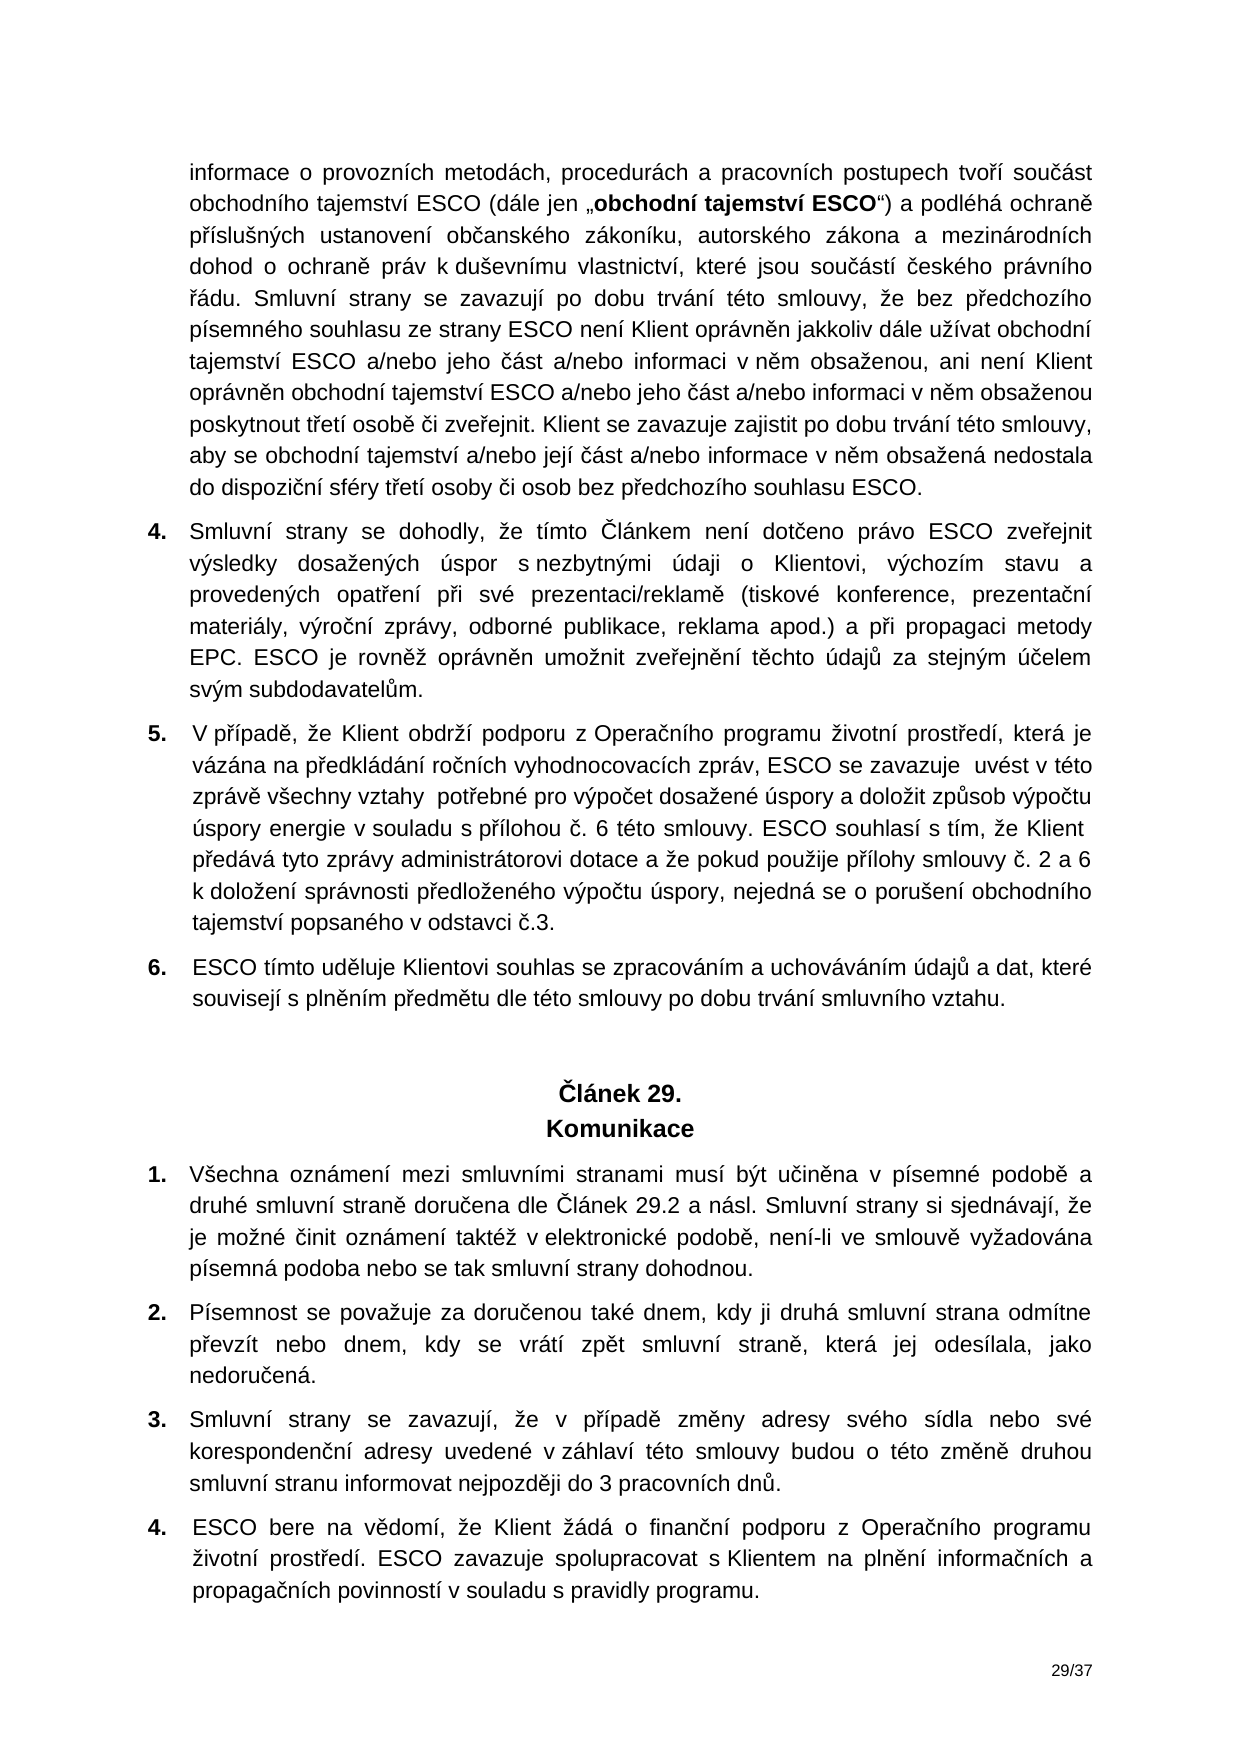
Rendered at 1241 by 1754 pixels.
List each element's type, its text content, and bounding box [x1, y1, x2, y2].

subtitle Všechna oznámení mezi smluvními stranami musí být učiněna v písemné podobě a druhé smluvní straně doručena dle Článek 30.2 a násl. Smluvní strany si sjednávají, že je možné činit oznámení taktéž v elektronické podobě, není-li ve smlouvě vyžadována písemná podoba nebo se tak smluvní strany dohodnou. [148, 1161, 1092, 1282]
subtitle Písemnost se považuje za doručenou také dnem, kdy ji druhá smluvní strana odmítne převzít nebo dnem, kdy se vrátí zpět smluvní straně, která jej odesílala, jako nedoručená. [148, 1299, 1092, 1389]
subtitle Komunikace [148, 1079, 1092, 1142]
subtitle V případě, že Klient obdrží podporu z Operačního programu životní prostředí, která je vázána na předkládání ročních vyhodnocovacích zpráv, ESCO se zavazuje uvést v této zprávě všechny vztahy potřebné pro výpočet dosažené úspory a doložit způsob výpočtu úspory energie v souladu s přílohou č. 6 této smlouvy. ESCO souhlasí s tím, že Klient předává tyto zprávy administrátorovi dotace a že pokud použije přílohy smlouvy č. 2 a 6 k doložení správnosti předloženého výpočtu úspory, nejedná se o porušení obchodního tajemství popsaného v odstavci č.3. [148, 720, 1092, 936]
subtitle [148, 158, 1092, 500]
subtitle Smluvní strany se zavazují, že v případě změny adresy svého sídla nebo své korespondenční adresy uvedené v záhlaví této smlouvy budou o této změně druhou smluvní stranu informovat nejpozději do 3 pracovních dnů. [148, 1406, 1092, 1496]
subtitle ESCO bere na vědomí, že Klient žádá o finanční podporu z Operačního programu životní prostředí. ESCO zavazuje spolupracovat s Klientem na plnění informačních a propagačních povinností v souladu s pravidly programu. [148, 1514, 1092, 1603]
subtitle ESCO tímto uděluje Klientovi souhlas se zpracováním a uchováváním údajů a dat, které souvisejí s plněním předmětu dle této smlouvy po dobu trvání smluvního vztahu. [148, 953, 1092, 1011]
subtitle Smluvní strany se dohodly, že tímto Článkem není dotčeno právo ESCO zveřejnit výsledky dosažených úspor s nezbytnými údaji o Klientovi, výchozím stavu a provedených opatření při své prezentaci/reklamě (tiskové konference, prezentační materiály, výroční zprávy, odborné publikace, reklama apod.) a při propagaci metody EPC. ESCO je rovněž oprávněn umožnit zveřejnění těchto údajů za stejným účelem svým subdodavatelům. [148, 518, 1092, 702]
